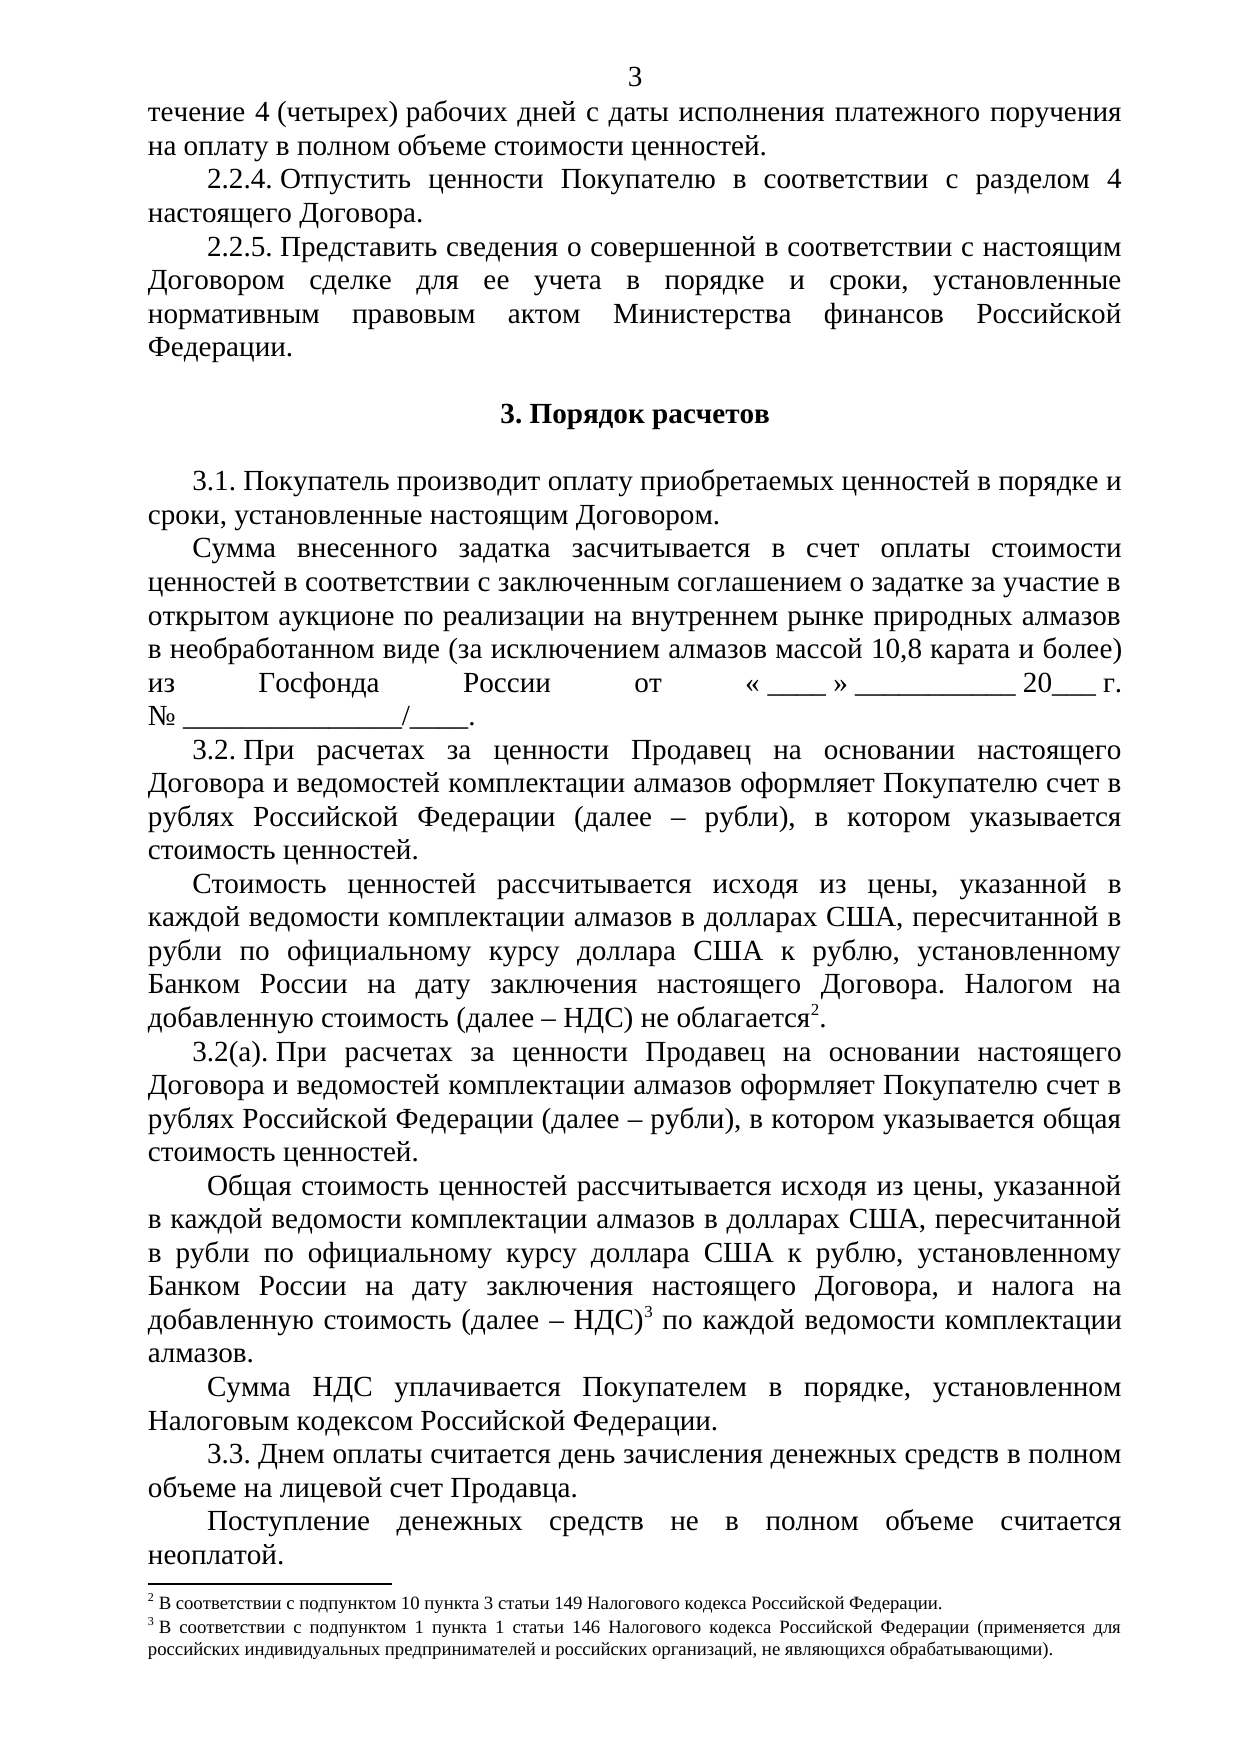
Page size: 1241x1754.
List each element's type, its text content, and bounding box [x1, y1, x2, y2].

text Стоимость ценностей рассчитывается исходя из цены, указанной в каждой ведомости комплектации алмазов в долларах США, пересчитанной в рубли по официальному курсу доллара США к рублю, установленному Банком России на дату заключения настоящего Договора. Налогом на добавленную стоимость (далее – НДС) не облагается. [148, 866, 1122, 1034]
text 3.3. Днем оплаты считается день зачисления денежных средств в полном объеме на лицевой счет Продавца. [148, 1436, 1122, 1503]
text 2.2.5. Представить сведения о совершенной в соответствии с настоящим Договором сделке для ее учета в порядке и сроки, установленные нормативным правовым актом Министерства финансов Российской Федерации. [148, 229, 1122, 363]
text 2.2.4. Отпустить ценности Покупателю в соответствии с разделом 4 настоящего Договора. [148, 162, 1122, 229]
text Сумма НДС уплачивается Покупателем в порядке, установленном Налоговым кодексом Российской Федерации. [148, 1369, 1122, 1436]
text 3. Порядок расчетов [148, 396, 1122, 430]
text Общая стоимость ценностей рассчитывается исходя из цены, указанной в каждой ведомости комплектации алмазов в долларах США, пересчитанной в рубли по официальному курсу доллара США к рублю, установленному Банком России на дату заключения настоящего Договора, и налога на добавленную стоимость (далее – НДС) по каждой ведомости комплектации алмазов. [148, 1168, 1122, 1369]
text Поступление денежных средств не в полном объеме считается неоплатой. [148, 1503, 1122, 1570]
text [148, 94, 1122, 162]
text 3.2. При расчетах за ценности Продавец на основании настоящего Договора и ведомостей комплектации алмазов оформляет Покупателю счет в рублях Российской Федерации (далее – рубли), в котором указывается стоимость ценностей. [148, 732, 1122, 866]
text Сумма внесенного задатка засчитывается в счет оплаты стоимости ценностей в соответствии с заключенным соглашением о задатке за участие в открытом аукционе по реализации на внутреннем рынке природных алмазов в необработанном виде (за исключением алмазов массой 10,8 карата и более) из Госфонда России от « ____ » ___________ 20___ г. № _______________/____. [148, 531, 1122, 732]
text 3.1. Покупатель производит оплату приобретаемых ценностей в порядке и сроки, установленные настоящим Договором. [148, 463, 1122, 531]
text 3.2(а). При расчетах за ценности Продавец на основании настоящего Договора и ведомостей комплектации алмазов оформляет Покупателю счет в рублях Российской Федерации (далее – рубли), в котором указывается общая стоимость ценностей. [148, 1034, 1122, 1168]
